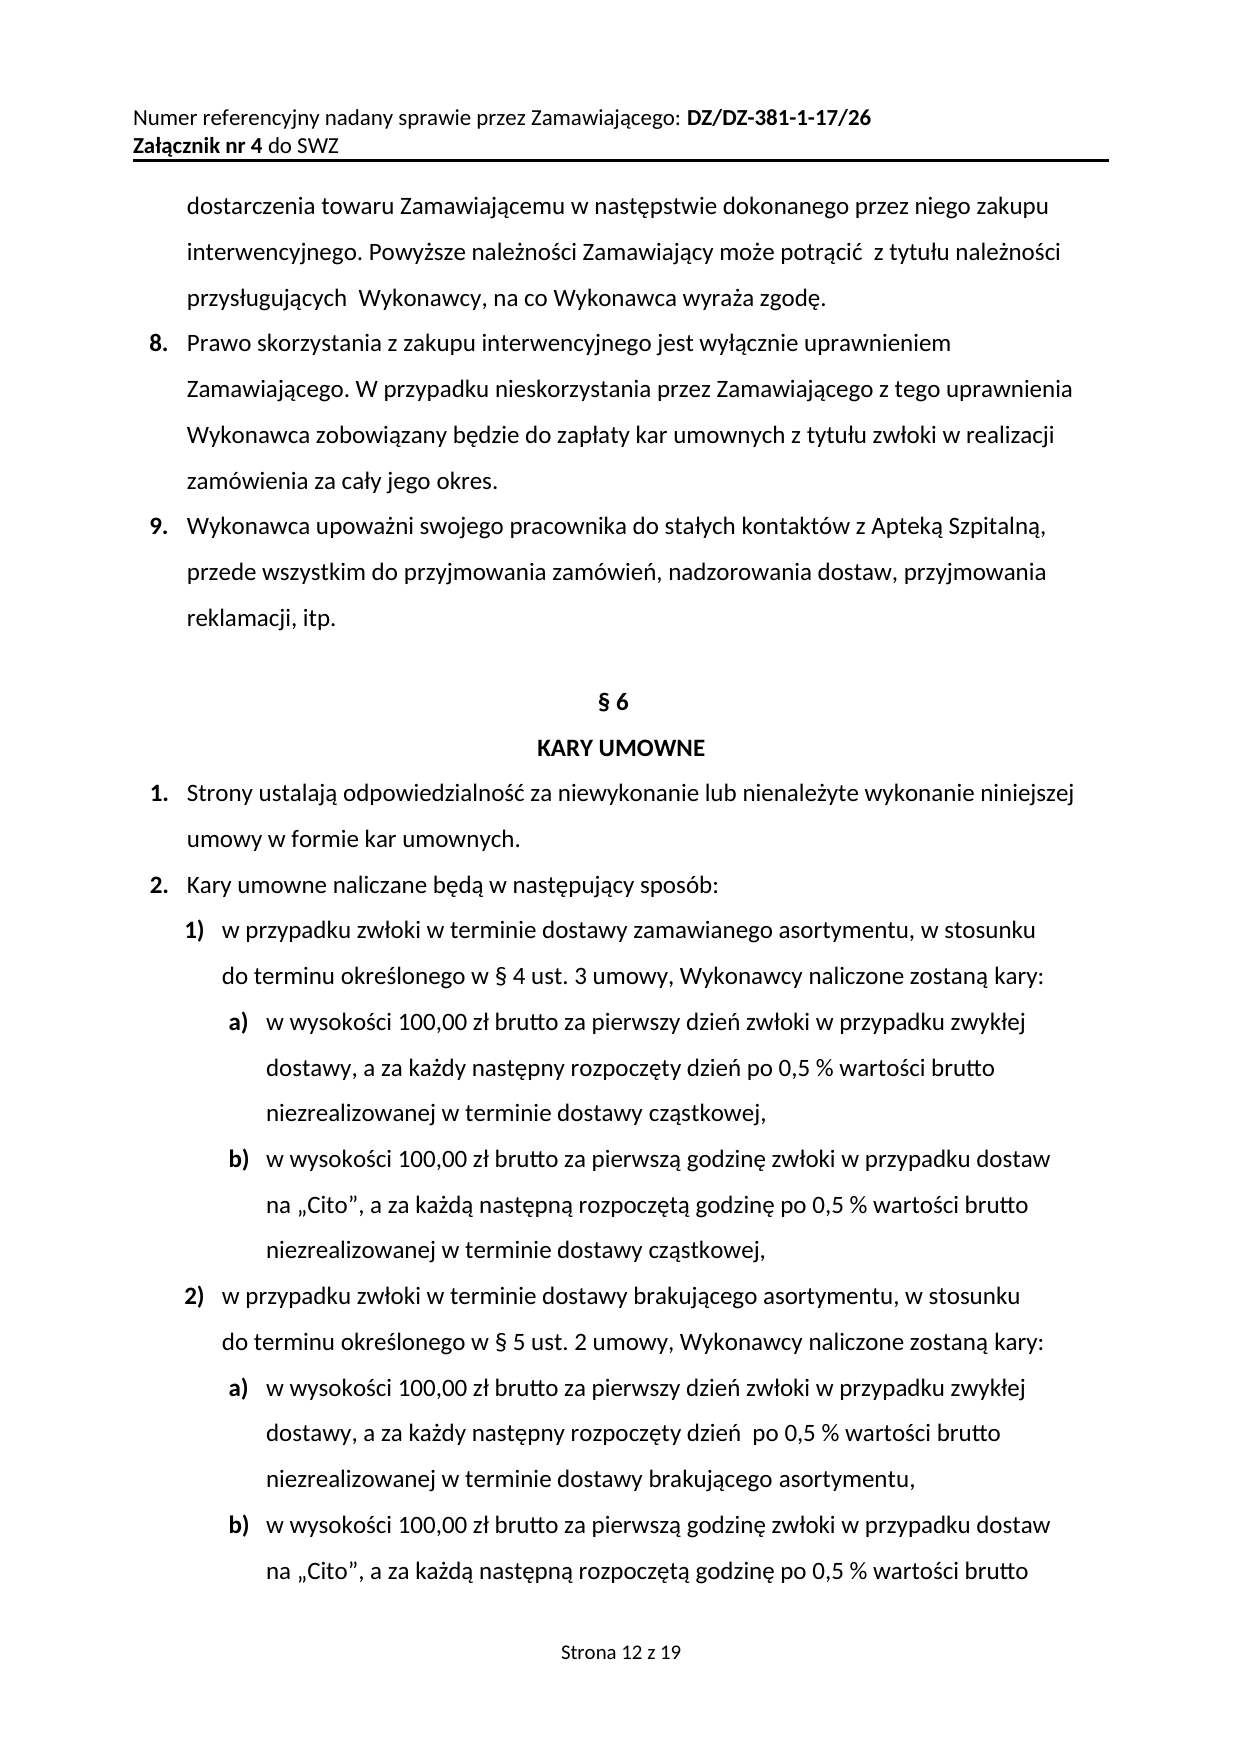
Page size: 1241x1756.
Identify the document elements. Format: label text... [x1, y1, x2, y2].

list w przypadku zwłoki w terminie dostawy brakującego asortymentu, w stosunku do terminu określonego w § 5 ust. 2 umowy, Wykonawcy naliczone zostaną kary: [184, 1280, 1093, 1357]
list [228, 1509, 1109, 1585]
list Prawo skorzystania z zakupu interwencyjnego jest wyłącznie uprawnieniem Zamawiającego. W przypadku nieskorzystania przez Zamawiającego z tego uprawnienia Wykonawca zobowiązany będzie do zapłaty kar umownych z tytułu zwłoki w realizacji zamówienia za cały jego okres. [149, 328, 1093, 495]
list Strony ustalają odpowiedzialność za niewykonanie lub nienależyte wykonanie niniejszej umowy w formie kar umownych. [149, 777, 1109, 854]
list w wysokości 100,00 zł brutto za pierwszą godzinę zwłoki w przypadku dostaw na „Cito”, a za każdą następną rozpoczętą godzinę po 0,5 % wartości brutto niezrealizowanej w terminie dostawy cząstkowej, [228, 1143, 1109, 1265]
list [187, 190, 1093, 312]
list w wysokości 100,00 zł brutto za pierwszy dzień zwłoki w przypadku zwykłej dostawy, a za każdy następny rozpoczęty dzień po 0,5 % wartości brutto niezrealizowanej w terminie dostawy cząstkowej, [228, 1006, 1093, 1128]
text § 6 [133, 686, 1093, 716]
list w wysokości 100,00 zł brutto za pierwszy dzień zwłoki w przypadku zwykłej dostawy, a za każdy następny rozpoczęty dzień po 0,5 % wartości brutto niezrealizowanej w terminie dostawy brakującego asortymentu, [228, 1372, 1093, 1494]
list Wykonawca upoważni swojego pracownika do stałych kontaktów z Apteką Szpitalną, przede wszystkim do przyjmowania zamówień, nadzorowania dostaw, przyjmowania reklamacji, itp. [149, 511, 1093, 632]
list w przypadku zwłoki w terminie dostawy zamawianego asortymentu, w stosunku do terminu określonego w § 4 ust. 3 umowy, Wykonawcy naliczone zostaną kary: [184, 914, 1093, 991]
list Kary umowne naliczane będą w następujący sposób: [149, 869, 1109, 899]
text KARY UMOWNE [494, 732, 748, 762]
